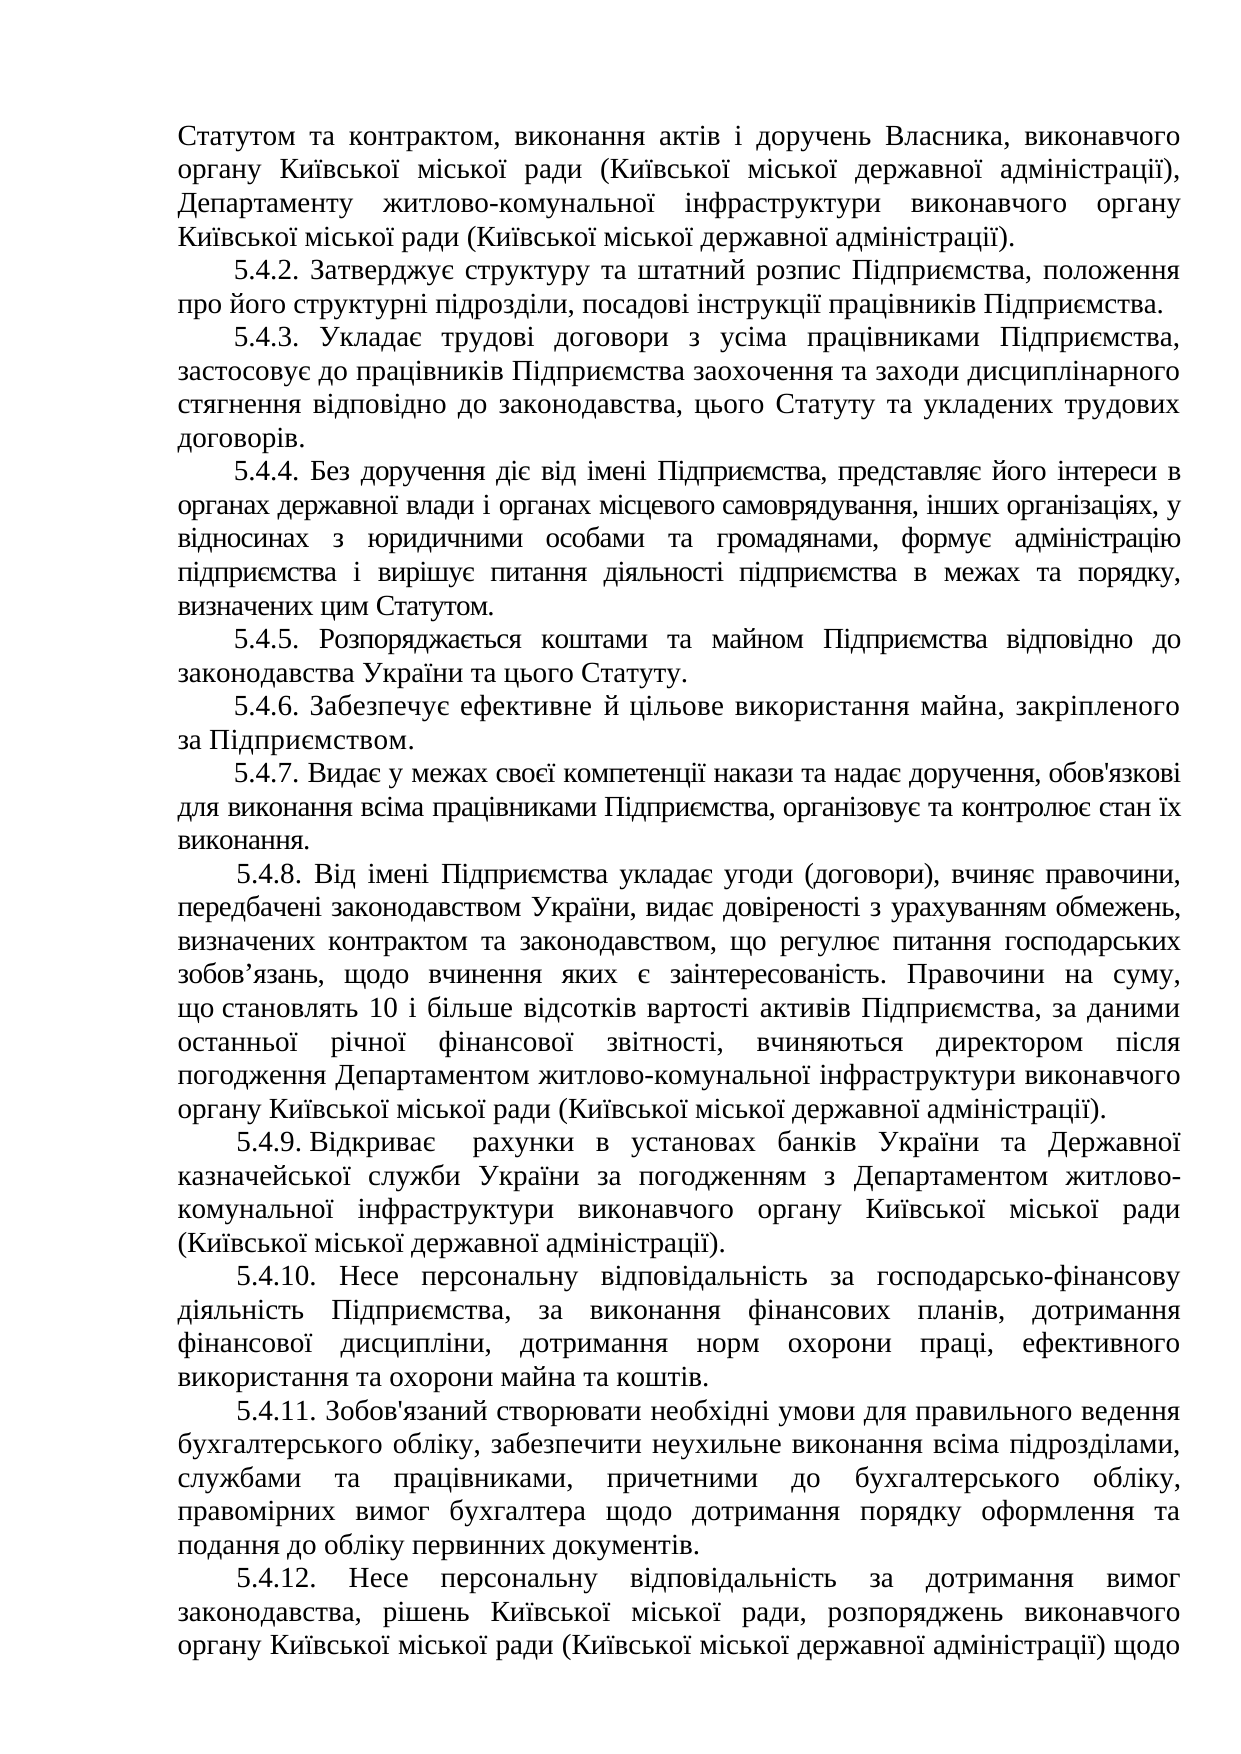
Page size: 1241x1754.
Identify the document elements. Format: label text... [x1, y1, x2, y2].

text 5.4.10. Несе персональну відповідальність за господарсько-фінансову діяльність Підприємства, за виконання фінансових планів, дотримання фінансової дисципліни, дотримання норм охорони праці, ефективного використання та охорони майна та коштів. [177, 1258, 1181, 1393]
text 5.4.8. Від імені Підприємства укладає угоди (договори), вчиняє правочини, передбачені законодавством України, видає довіреності з урахуванням обмежень, визначених контрактом та законодавством, що регулює питання господарських зобов’язань, щодо вчинення яких є заінтересованість. Правочини на суму, що становлять 10 і більше відсотків вартості активів Підприємства, за даними останньої річної фінансової звітності, вчиняються директором після погодження Департаментом житлово-комунальної інфраструктури виконавчого органу Київської міської ради (Київської міської державної адміністрації). [177, 856, 1181, 1124]
text 5.4.2. Затверджує структуру та штатний розпис Підприємства, положення про його структурні підрозділи, посадові інструкції працівників Підприємства. [177, 252, 1181, 319]
text 5.4.11. Зобов'язаний створювати необхідні умови для правильного ведення бухгалтерського обліку, забезпечити неухильне виконання всіма підрозділами, службами та працівниками, причетними до бухгалтерського обліку, правомірних вимог бухгалтера щодо дотримання порядку оформлення та подання до обліку первинних документів. [177, 1393, 1181, 1560]
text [177, 1560, 1181, 1661]
text 5.4.6. Забезпечує ефективне й цільове використання майна, закріпленого за Підприємством. [177, 688, 1181, 755]
text 5.4.9. Відкриває рахунки в установах банків України та Державної казначейської служби України за погодженням з Департаментом житлово-комунальної інфраструктури виконавчого органу Київської міської ради (Київської міської державної адміністрації). [177, 1124, 1181, 1258]
text 5.4.7. Видає у межах своєї компетенції накази та надає доручення, обов'язкові для виконання всіма працівниками Підприємства, організовує та контролює стан їх виконання. [177, 755, 1181, 856]
text 5.4.5. Розпоряджається коштами та майном Підприємства відповідно до законодавства України та цього Статуту. [177, 621, 1181, 688]
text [177, 118, 1181, 252]
text 5.4.4. Без доручення діє від імені Підприємства, представляє його інтереси в органах державної влади і органах місцевого самоврядування, інших організаціях, у відносинах з юридичними особами та громадянами, формує адміністрацію підприємства і вирішує питання діяльності підприємства в межах та порядку, визначених цим Статутом. [177, 453, 1181, 621]
text 5.4.3. Укладає трудові договори з усіма працівниками Підприємства, застосовує до працівників Підприємства заохочення та заходи дисциплінарного стягнення відповідно до законодавства, цього Статуту та укладених трудових договорів. [177, 319, 1181, 453]
